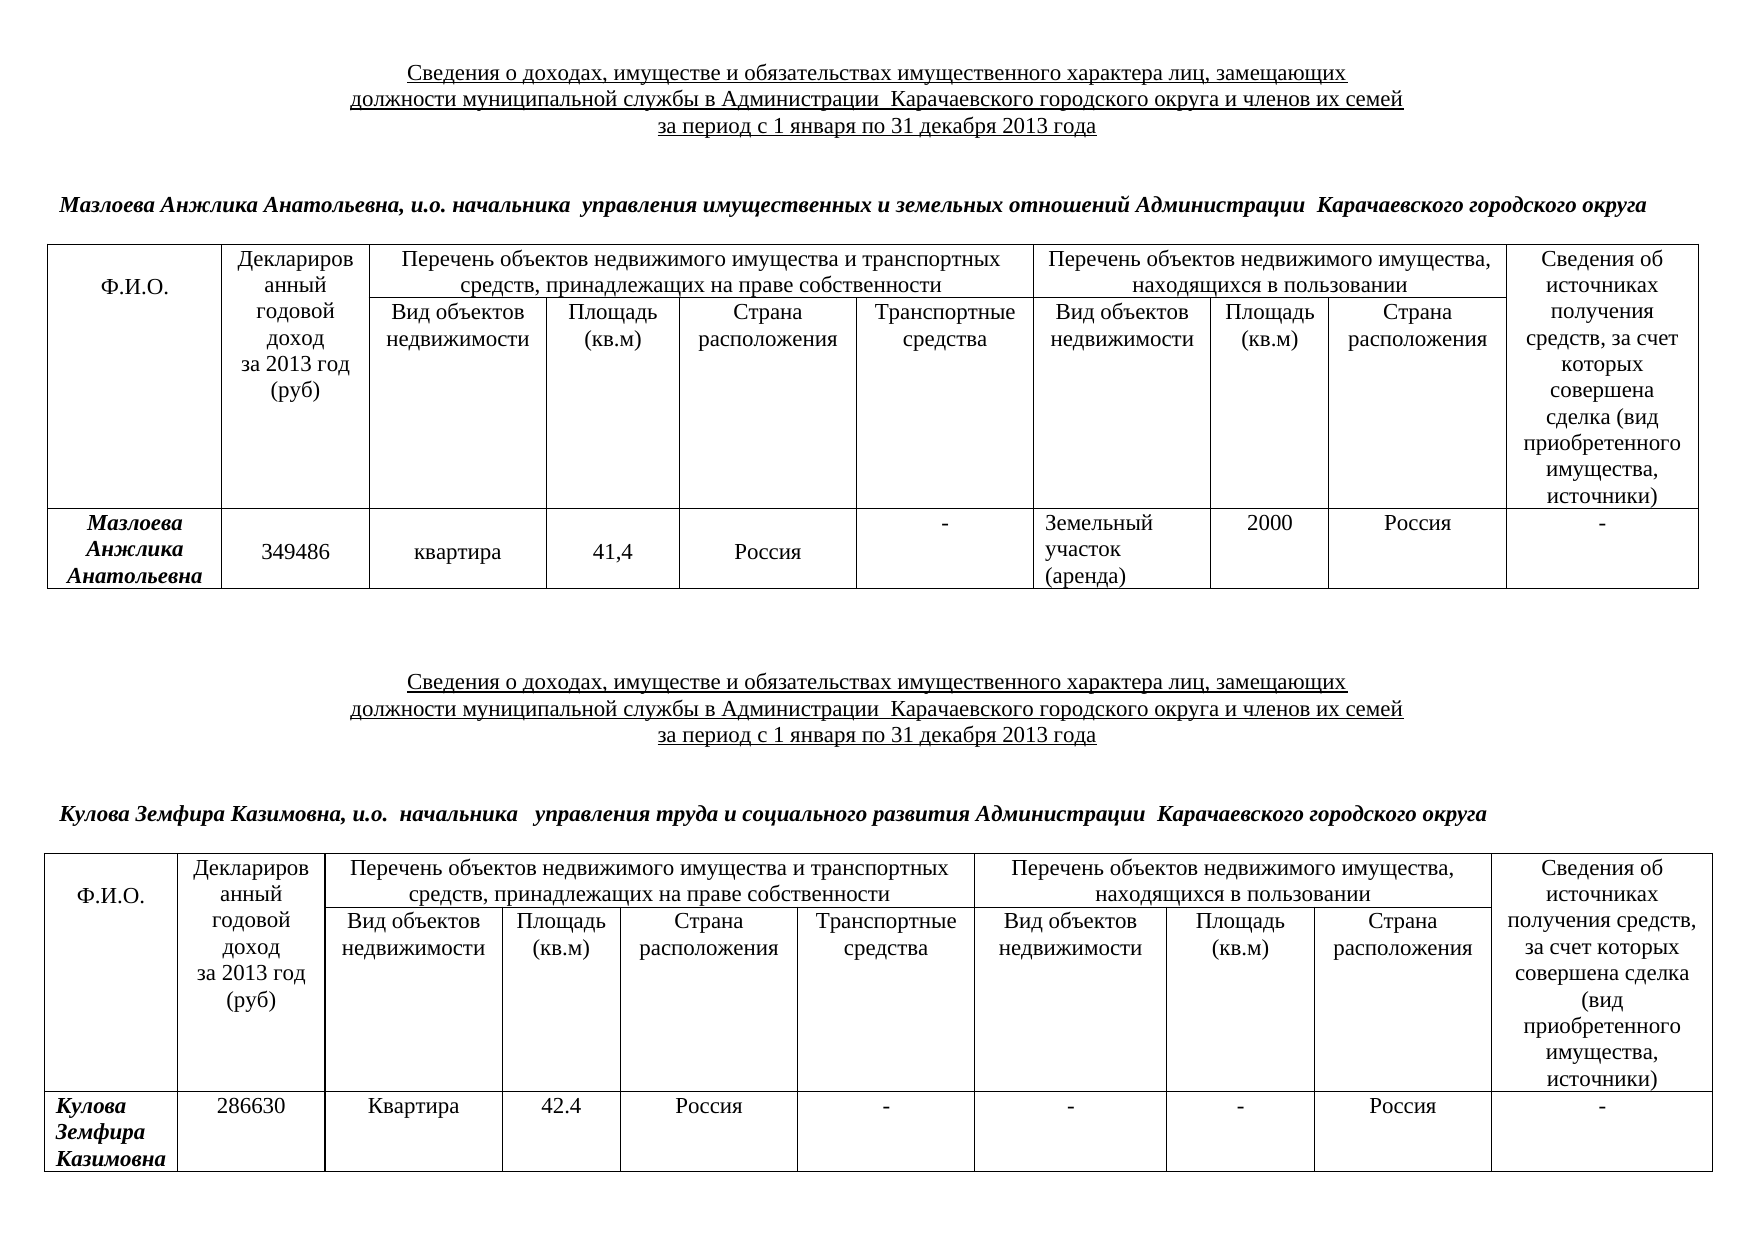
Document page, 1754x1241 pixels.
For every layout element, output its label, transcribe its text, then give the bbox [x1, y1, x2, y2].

table_cell Площадь (кв.м) [1211, 298, 1328, 508]
table_header Ф.И.О. [48, 245, 221, 508]
table_cell Вид объектов недвижимости [326, 908, 502, 1091]
text Мазлоева Анжлика Анатольевна, и.о. начальника управления имущественных и земельных отношений Администрации Карачаевского городского округа [59, 191, 1730, 217]
table_cell Площадь (кв.м) [1167, 908, 1314, 1091]
table_header Перечень объектов недвижимого имущества и транспортных средств, принадлежащих на праве собственности [326, 854, 974, 907]
table_cell Вид объектов недвижимости [370, 298, 546, 508]
table_header Сведения об источниках получения средств, за счет которых совершена сделка (вид приобретенного имущества, источники) [1507, 245, 1698, 508]
table_cell 2000 [1211, 509, 1328, 588]
table_cell Мазлоева Анжлика Анатольевна [48, 509, 221, 588]
table_cell 349486 [222, 509, 369, 588]
table_cell - [857, 509, 1033, 588]
table_header Сведения об источниках получения средств, за счет которых совершена сделка (вид приобретенного имущества, источники) [1492, 854, 1712, 1091]
table_header Декларированный годовой доход за 2013 год (руб) [222, 245, 369, 508]
table_header Декларированный годовой доход за 2013 год (руб) [178, 854, 324, 1091]
table_cell Вид объектов недвижимости [975, 908, 1166, 1091]
text за период с 1 января по 31 декабря 2013 года [59, 721, 1695, 747]
table_cell Россия [680, 509, 856, 588]
table_cell Вид объектов недвижимости [1034, 298, 1210, 508]
table_cell Площадь (кв.м) [503, 908, 620, 1091]
table_cell 41,4 [547, 509, 679, 588]
table_cell - [975, 1092, 1166, 1171]
text Сведения о доходах, имуществе и обязательствах имущественного характера лиц, замещающих [59, 59, 1695, 85]
table_header Ф.И.О. [45, 854, 177, 1091]
table_cell Страна расположения [1315, 908, 1491, 1091]
table_cell - [1507, 509, 1698, 588]
table_cell 286630 [178, 1092, 324, 1171]
table_cell Земельный участок (аренда) [1034, 509, 1210, 588]
text за период с 1 января по 31 декабря 2013 года [59, 112, 1695, 138]
table_cell 42.4 [503, 1092, 620, 1171]
table_cell Страна расположения [680, 298, 856, 508]
table_cell - [798, 1092, 974, 1171]
table_cell Страна расположения [621, 908, 797, 1091]
table_cell Страна расположения [1329, 298, 1506, 508]
table_cell Кулова Земфира Казимовна [45, 1092, 177, 1171]
table_cell квартира [370, 509, 546, 588]
table_cell Транспортные средства [857, 298, 1033, 508]
table_cell Россия [1329, 509, 1506, 588]
table_header Перечень объектов недвижимого имущества, находящихся в пользовании [975, 854, 1491, 907]
text должности муниципальной службы в Администрации Карачаевского городского округа и членов их семей [59, 85, 1695, 112]
table_header Перечень объектов недвижимого имущества, находящихся в пользовании [1034, 245, 1506, 297]
table_cell Квартира [326, 1092, 502, 1171]
table_cell Россия [1315, 1092, 1491, 1171]
table_cell Площадь (кв.м) [547, 298, 679, 508]
table_cell - [1167, 1092, 1314, 1171]
table_cell - [1492, 1092, 1712, 1171]
table_header Перечень объектов недвижимого имущества и транспортных средств, принадлежащих на праве собственности [370, 245, 1033, 297]
text Сведения о доходах, имуществе и обязательствах имущественного характера лиц, замещающих [59, 668, 1695, 695]
text должности муниципальной службы в Администрации Карачаевского городского округа и членов их семей [59, 695, 1695, 721]
table_cell Транспортные средства [798, 908, 974, 1091]
table_cell Россия [621, 1092, 797, 1171]
text Кулова Земфира Казимовна, и.о. начальника управления труда и социального развития Администрации Карачаевского городского округа [59, 800, 1730, 826]
